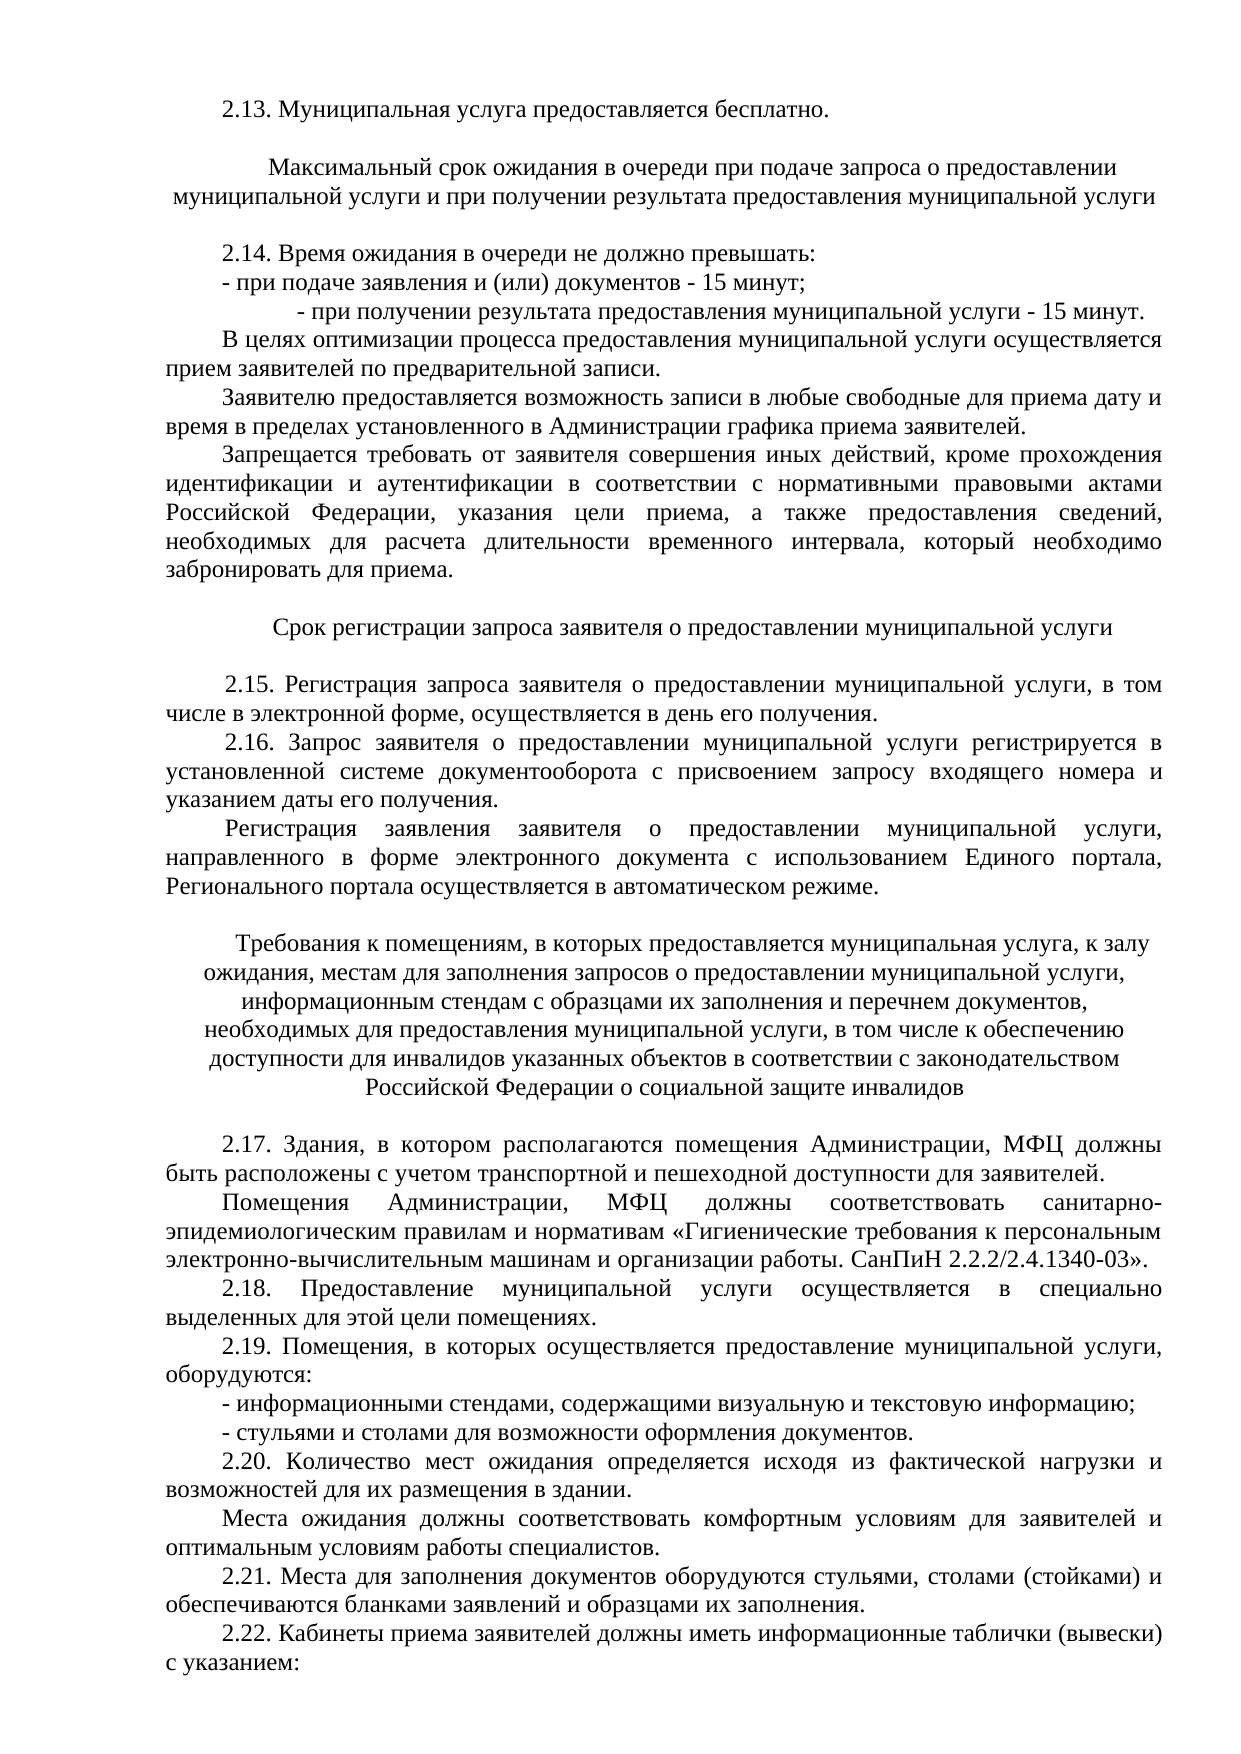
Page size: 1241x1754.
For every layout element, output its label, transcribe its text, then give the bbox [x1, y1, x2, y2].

text 2.22. Кабинеты приема заявителей должны иметь информационные таблички (вывески) с указанием: [165, 1618, 1163, 1676]
text Срок регистрации запроса заявителя о предоставлении муниципальной услуги [165, 612, 1163, 641]
text Требования к помещениям, в которых предоставляется муниципальная услуга, к залу ожидания, местам для заполнения запросов о предоставлении муниципальной услуги, информационным стендам с образцами их заполнения и перечнем документов, необходимых для предоставления муниципальной услуги, в том числе к обеспечению доступности для инвалидов указанных объектов в соответствии с законодательством Российской Федерации о социальной защите инвалидов [165, 928, 1163, 1101]
text 2.17. Здания, в котором располагаются помещения Администрации, МФЦ должны быть расположены с учетом транспортной и пешеходной доступности для заявителей. [165, 1129, 1163, 1187]
text 2.20. Количество мест ожидания определяется исходя из фактической нагрузки и возможностей для их размещения в здании. [165, 1446, 1163, 1503]
text В целях оптимизации процесса предоставления муниципальной услуги осуществляется прием заявителей по предварительной записи. [165, 324, 1163, 382]
text Запрещается требовать от заявителя совершения иных действий, кроме прохождения идентификации и аутентификации в соответствии с нормативными правовыми актами Российской Федерации, указания цели приема, а также предоставления сведений, необходимых для расчета длительности временного интервала, который необходимо забронировать для приема. [165, 439, 1163, 583]
text 2.13. Муниципальная услуга предоставляется бесплатно. [165, 94, 1163, 123]
text Помещения Администрации, МФЦ должны соответствовать санитарно-эпидемиологическим правилам и нормативам «Гигиенические требования к персональным электронно-вычислительным машинам и организации работы. СанПиН 2.2.2/2.4.1340-03». [165, 1187, 1163, 1273]
text 2.19. Помещения, в которых осуществляется предоставление муниципальной услуги, оборудуются: [165, 1331, 1163, 1388]
text Места ожидания должны соответствовать комфортным условиям для заявителей и оптимальным условиям работы специалистов. [165, 1503, 1163, 1561]
text - при подаче заявления и (или) документов - 15 минут; [165, 267, 1163, 296]
text 2.18. Предоставление муниципальной услуги осуществляется в специально выделенных для этой цели помещениях. [165, 1273, 1163, 1331]
text - стульями и столами для возможности оформления документов. [165, 1417, 1163, 1446]
text Регистрация заявления заявителя о предоставлении муниципальной услуги, направленного в форме электронного документа с использованием Единого портала, Регионального портала осуществляется в автоматическом режиме. [165, 813, 1163, 899]
text 2.14. Время ожидания в очереди не должно превышать: [165, 238, 1163, 267]
text Заявителю предоставляется возможность записи в любые свободные для приема дату и время в пределах установленного в Администрации графика приема заявителей. [165, 382, 1163, 439]
text 2.16. Запрос заявителя о предоставлении муниципальной услуги регистрируется в установленной системе документооборота с присвоением запросу входящего номера и указанием даты его получения. [165, 727, 1163, 813]
text - информационными стендами, содержащими визуальную и текстовую информацию; [165, 1388, 1163, 1417]
text Максимальный срок ожидания в очереди при подаче запроса о предоставлении муниципальной услуги и при получении результата предоставления муниципальной услуги [165, 152, 1163, 209]
text 2.21. Места для заполнения документов оборудуются стульями, столами (стойками) и обеспечиваются бланками заявлений и образцами их заполнения. [165, 1561, 1163, 1618]
text 2.15. Регистрация запроса заявителя о предоставлении муниципальной услуги, в том числе в электронной форме, осуществляется в день его получения. [165, 669, 1163, 727]
text - при получении результата предоставления муниципальной услуги - 15 минут. [222, 296, 1163, 324]
